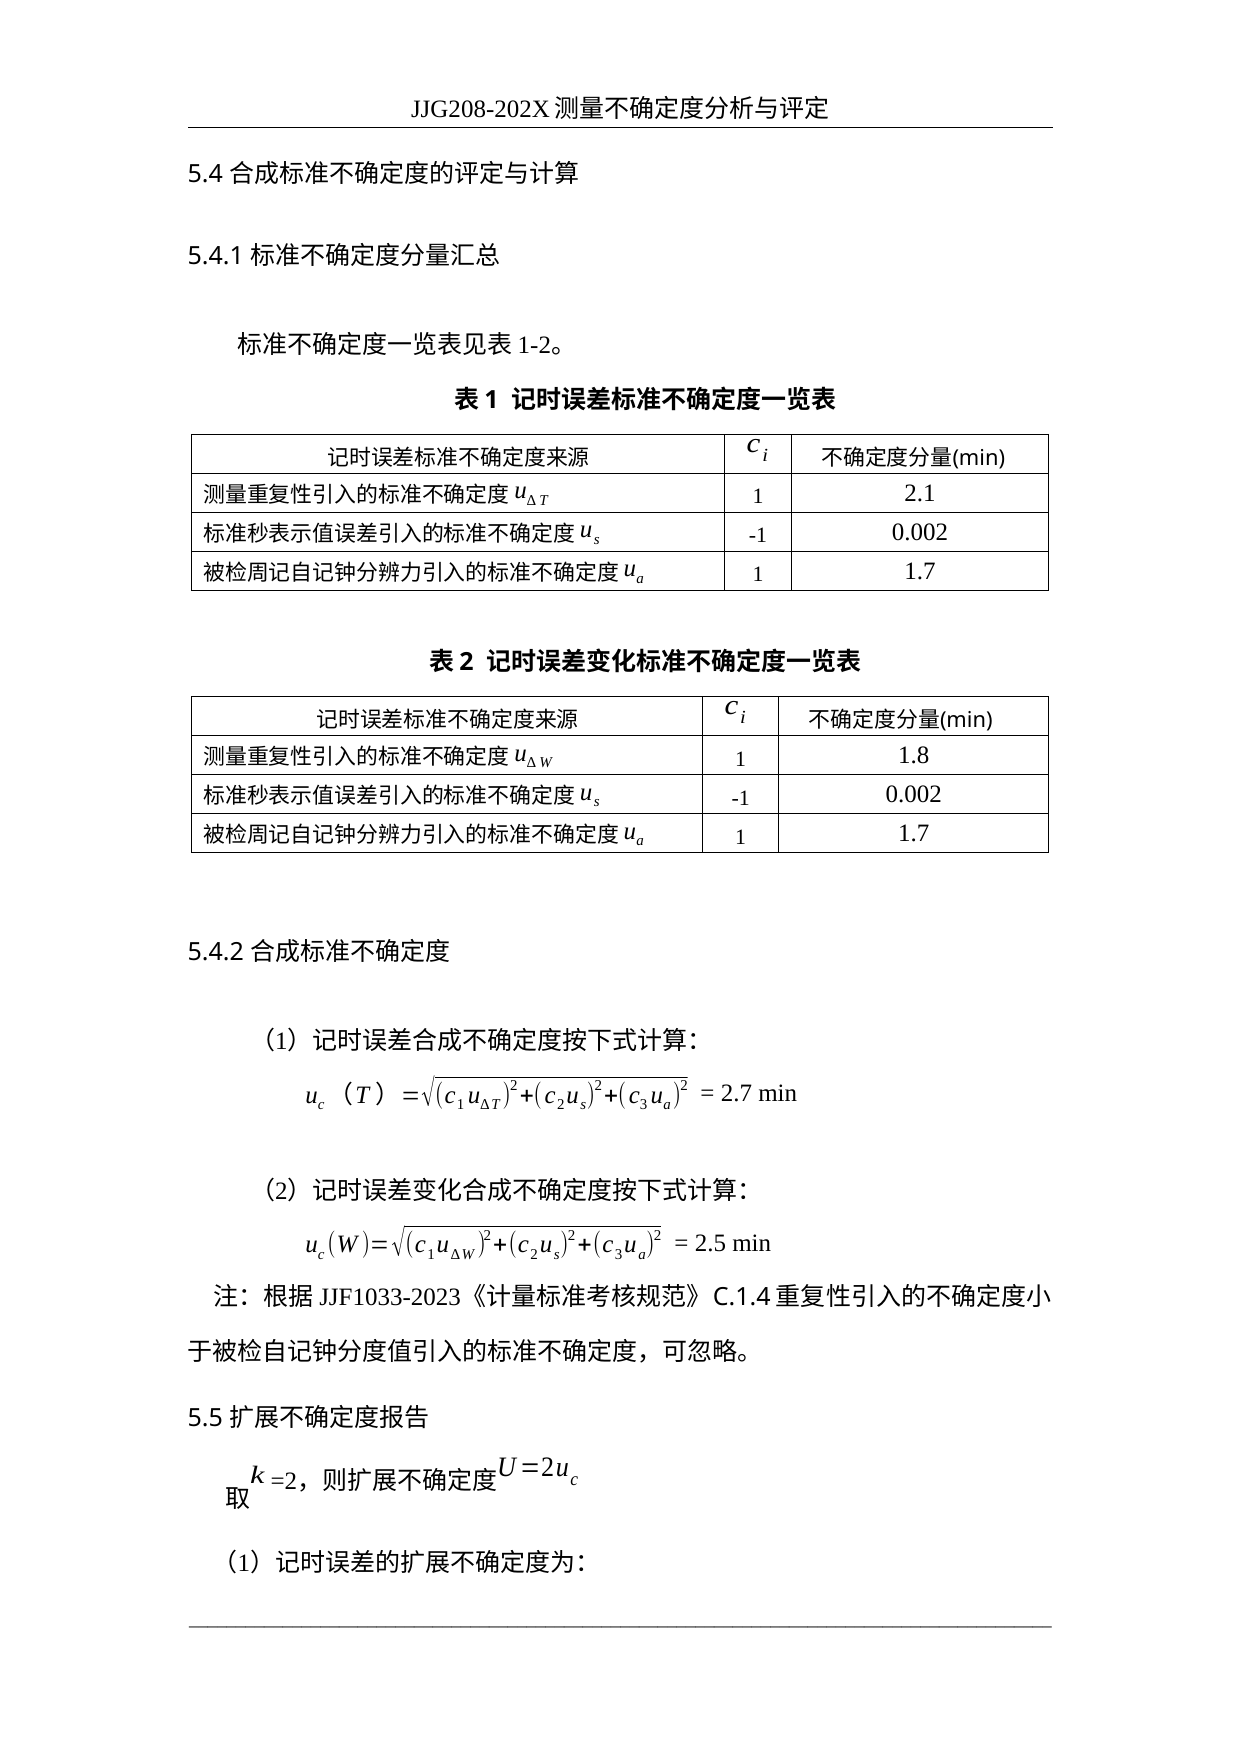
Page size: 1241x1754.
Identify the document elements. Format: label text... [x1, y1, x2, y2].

table_cell 1.7 [792, 552, 1048, 589]
table_cell 标准秒表示值误差引入的标准不确定度 [192, 775, 702, 813]
table_cell 测量重复性引入的标准不确定度 [192, 474, 724, 512]
table_cell 1.8 [779, 736, 1048, 774]
table_cell 2.1 [792, 474, 1048, 512]
table_cell 1 [703, 736, 778, 774]
text （1）记时误差合成不确定度按下式计算： [187, 1021, 1053, 1057]
text = 2.7 min [187, 1075, 1053, 1113]
table_cell 被检周记自记钟分辨力引入的标准不确定度 [192, 552, 724, 589]
text 注：根据JJF1033-2023《计量标准考核规范》C.1.4重复性引入的不确定度小于被检自记钟分度值引入的标准不确定度，可忽略。 [187, 1277, 1053, 1367]
table_cell 测量重复性引入的标准不确定度 [192, 736, 702, 774]
subtitle 5.4.2 合成标准不确定度 [187, 931, 1053, 967]
table_cell -1 [725, 513, 791, 551]
text 表1 记时误差标准不确定度一览表 [187, 379, 1053, 416]
subtitle 5.4.1 标准不确定度分量汇总 [187, 235, 1053, 271]
table_cell 标准秒表示值误差引入的标准不确定度 [192, 513, 724, 551]
table_cell 1 [725, 552, 791, 589]
text 标准不确定度一览表见表1-2。 [187, 325, 1053, 361]
table_cell 0.002 [779, 775, 1048, 813]
table_header 记时误差标准不确定度来源 [192, 697, 702, 735]
table_cell 1.7 [779, 814, 1048, 852]
text 取=2，则扩展不确定度 [187, 1452, 1053, 1515]
text 5.5 扩展不确定度报告 [187, 1398, 1053, 1434]
table_cell 1 [703, 814, 778, 852]
table_header [725, 435, 791, 473]
text 5.4 合成标准不确定度的评定与计算 [187, 154, 1053, 190]
table_cell 1 [725, 474, 791, 512]
table_header 记时误差标准不确定度来源 [192, 435, 724, 473]
table_header 不确定度分量(min) [779, 697, 1048, 735]
text 表2 记时误差变化标准不确定度一览表 [187, 642, 1053, 678]
text （2）记时误差变化合成不确定度按下式计算： [187, 1170, 1053, 1207]
table_cell 被检周记自记钟分辨力引入的标准不确定度 [192, 814, 702, 852]
table_header 不确定度分量(min) [792, 435, 1048, 473]
table_header [703, 697, 778, 735]
text （1）记时误差的扩展不确定度为： [187, 1542, 1053, 1578]
text = 2.5 min [187, 1225, 1053, 1262]
table_cell -1 [703, 775, 778, 813]
table_cell 0.002 [792, 513, 1048, 551]
